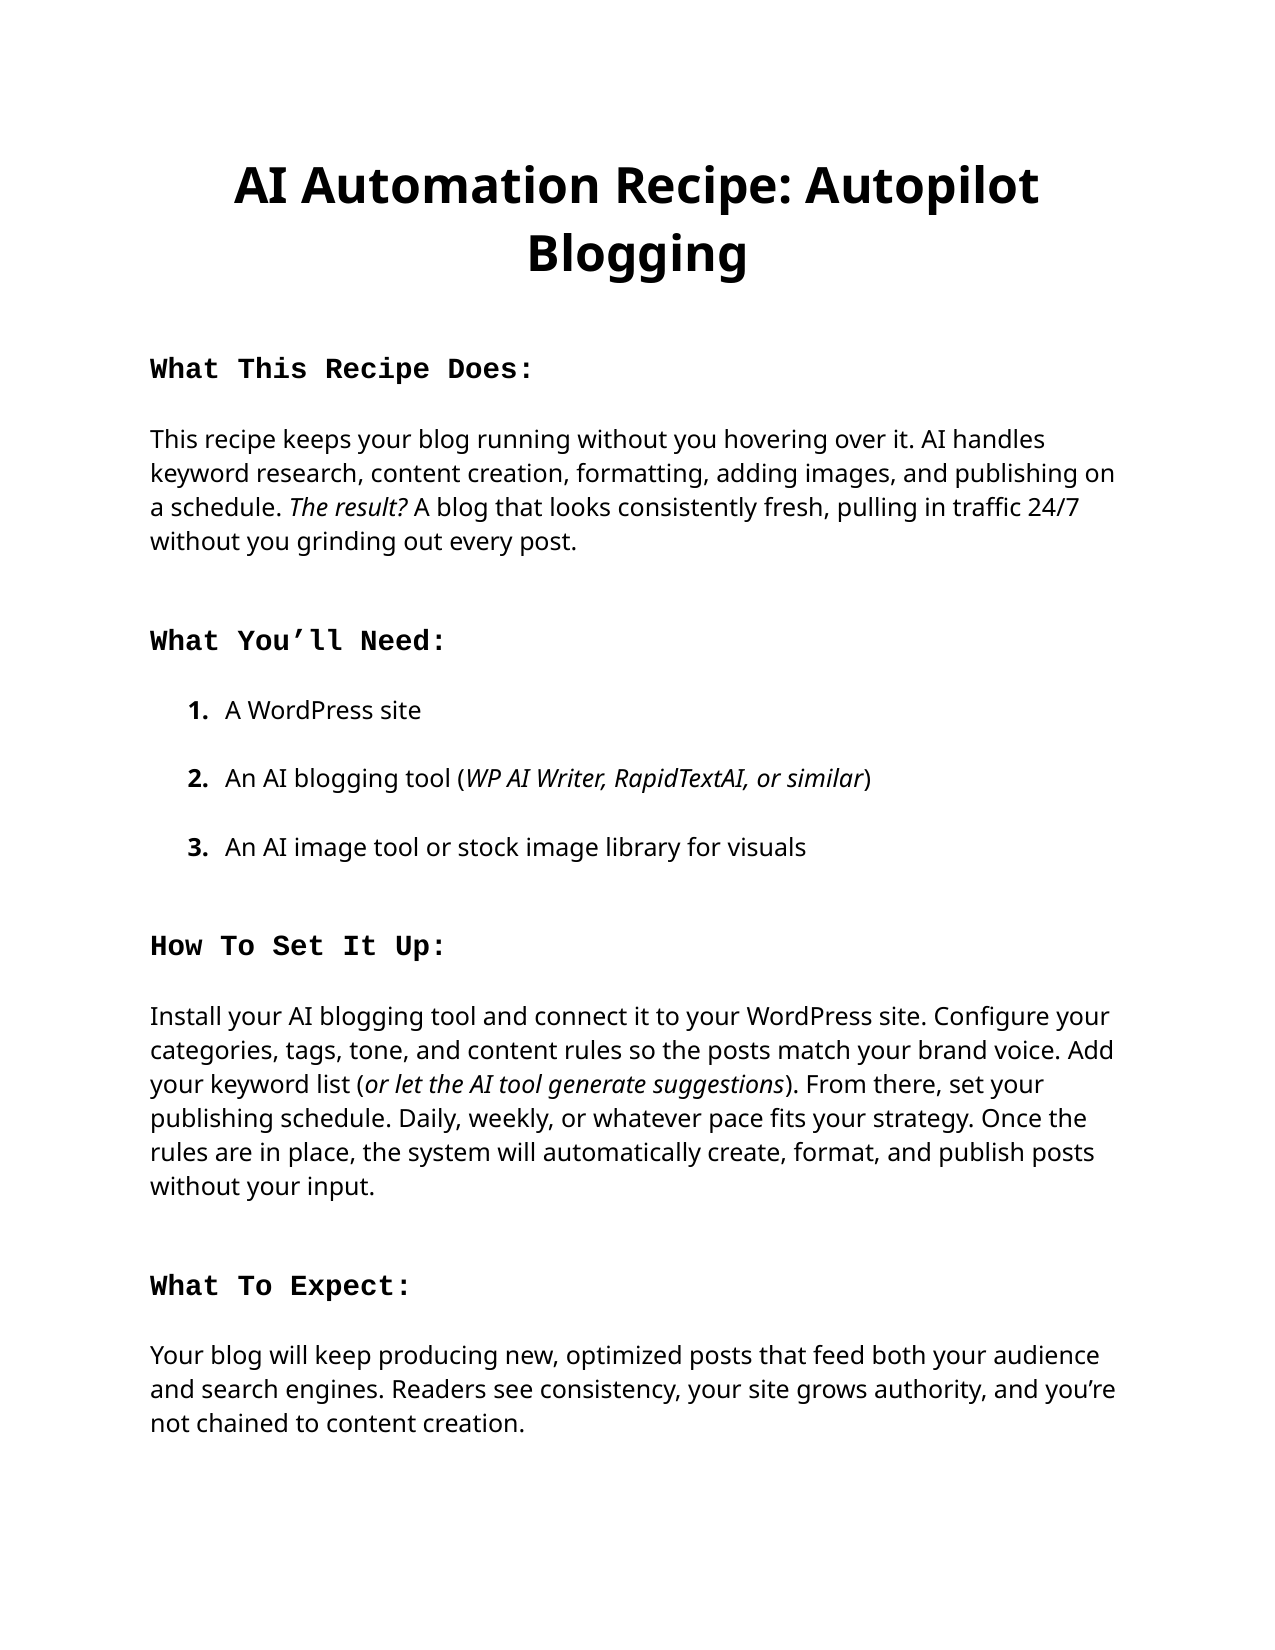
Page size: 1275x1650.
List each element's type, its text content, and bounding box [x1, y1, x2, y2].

text What To Expect: [150, 1271, 1125, 1304]
text Your blog will keep producing new, optimized posts that feed both your audience and search engines. Readers see consistency, your site grows authority, and you’re not chained to content creation. [150, 1338, 1125, 1440]
text Install your AI blogging tool and connect it to your WordPress site. Configure your categories, tags, tone, and content rules so the posts match your brand voice. Add your keyword list (or let the AI tool generate suggestions). From there, set your publishing schedule. Daily, weekly, or whatever pace fits your strategy. Once the rules are in place, the system will automatically create, format, and publish posts without your input. [150, 998, 1125, 1203]
text What You’ll Need: [150, 626, 1125, 659]
list An AI image tool or stock image library for visuals [187, 829, 1125, 863]
text What This Recipe Does: [150, 354, 1125, 387]
list An AI blogging tool (WP AI Writer, RapidTextAI, or similar) [187, 761, 1125, 795]
text How To Set It Up: [150, 931, 1125, 964]
text This recipe keeps your blog running without you hovering over it. AI handles keyword research, content creation, formatting, adding images, and publishing on a schedule. The result? A blog that looks consistently fresh, pulling in traffic 24/7 without you grinding out every post. [150, 421, 1125, 558]
text AI Automation Recipe: Autopilot Blogging [150, 150, 1125, 286]
list A WordPress site [187, 693, 1125, 727]
